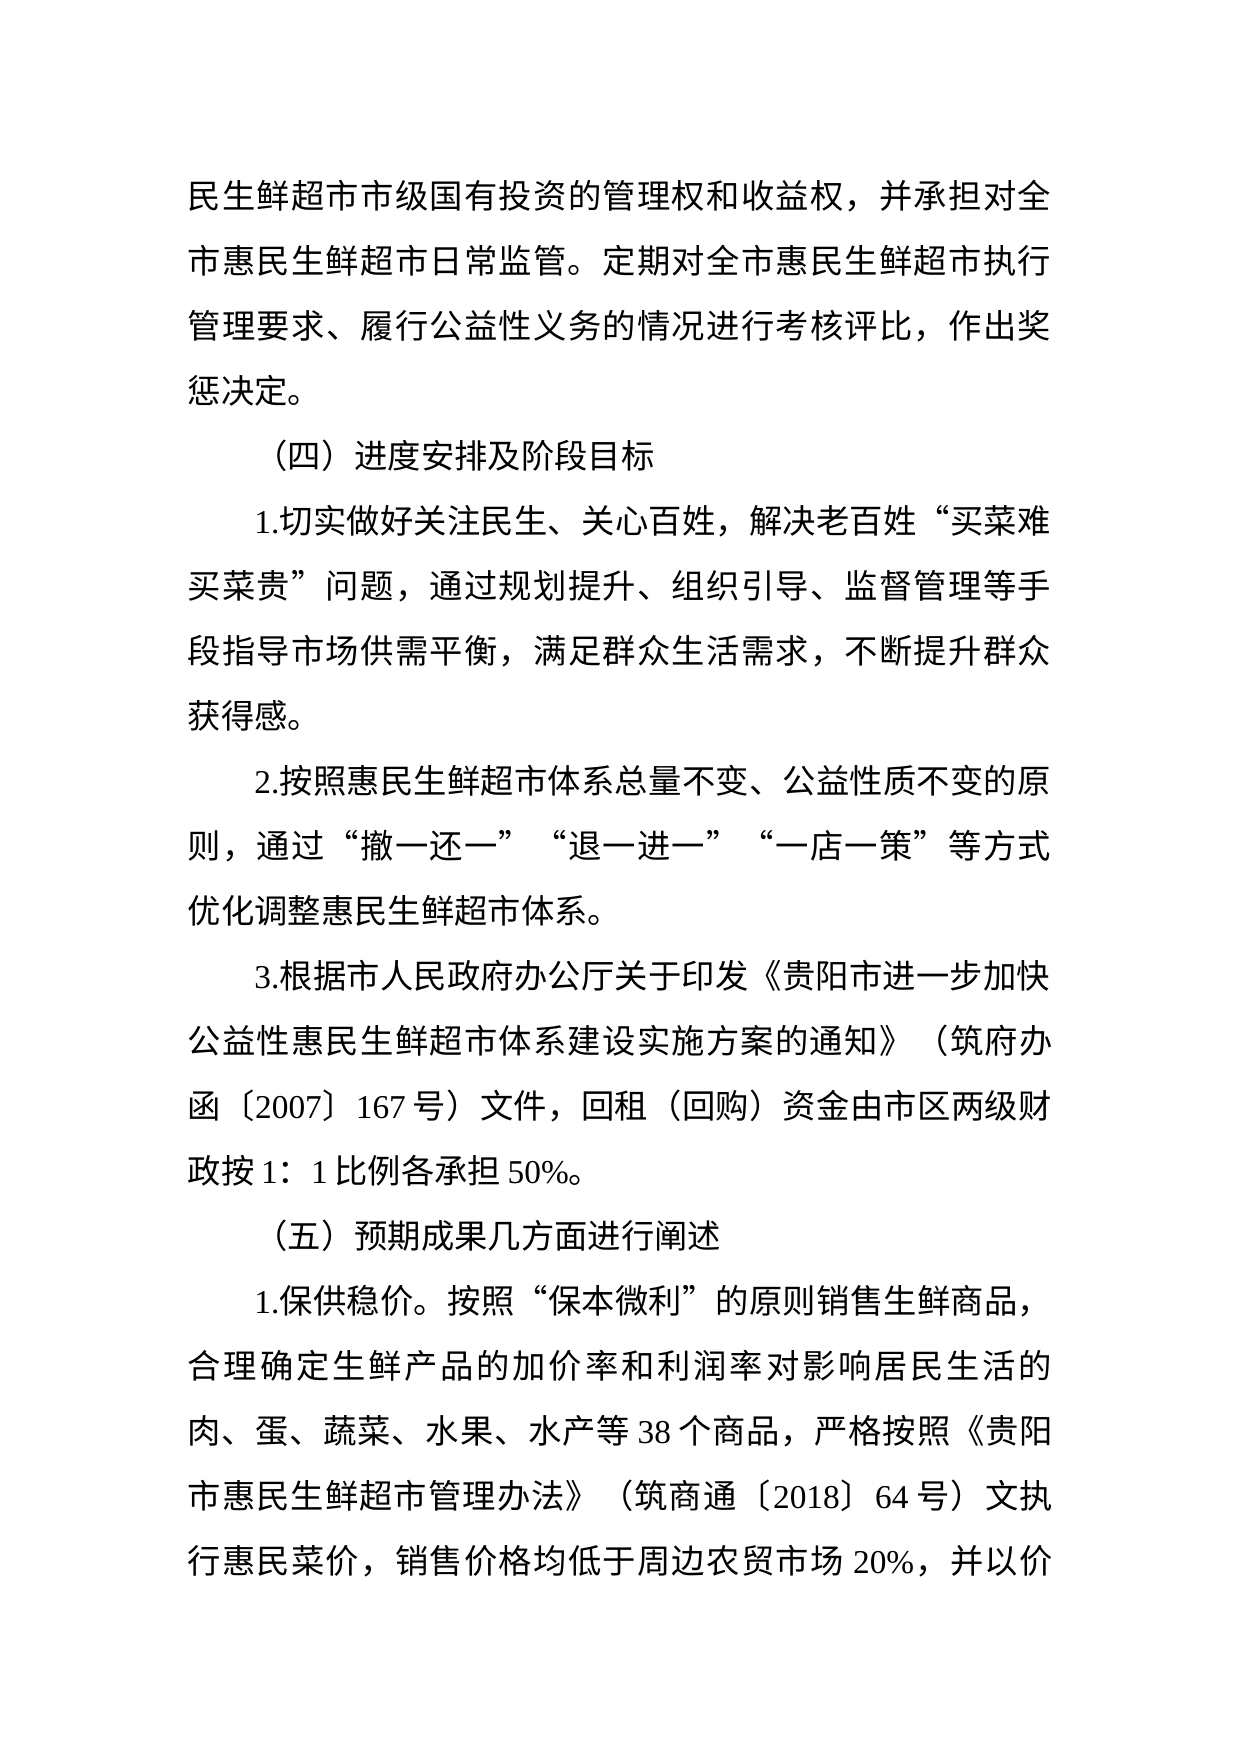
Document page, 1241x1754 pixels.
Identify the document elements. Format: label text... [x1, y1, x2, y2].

text （五）预期成果几方面进行阐述 [187, 1202, 1053, 1267]
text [187, 1267, 1053, 1592]
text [187, 162, 1053, 422]
list 2.按照惠民生鲜超市体系总量不变、公益性质不变的原则，通过“撤一还一”“退一进一”“一店一策”等方式优化调整惠民生鲜超市体系。 [187, 747, 1053, 942]
list 3.根据市人民政府办公厅关于印发《贵阳市进一步加快公益性惠民生鲜超市体系建设实施方案的通知》（筑府办函〔2007〕167号）文件，回租（回购）资金由市区两级财政按1：1比例各承担50%。 [187, 942, 1053, 1202]
list 1.切实做好关注民生、关心百姓，解决老百姓“买菜难买菜贵”问题，通过规划提升、组织引导、监督管理等手段指导市场供需平衡，满足群众生活需求，不断提升群众获得感。 [187, 487, 1053, 747]
list 进度安排及阶段目标 [187, 422, 1053, 487]
